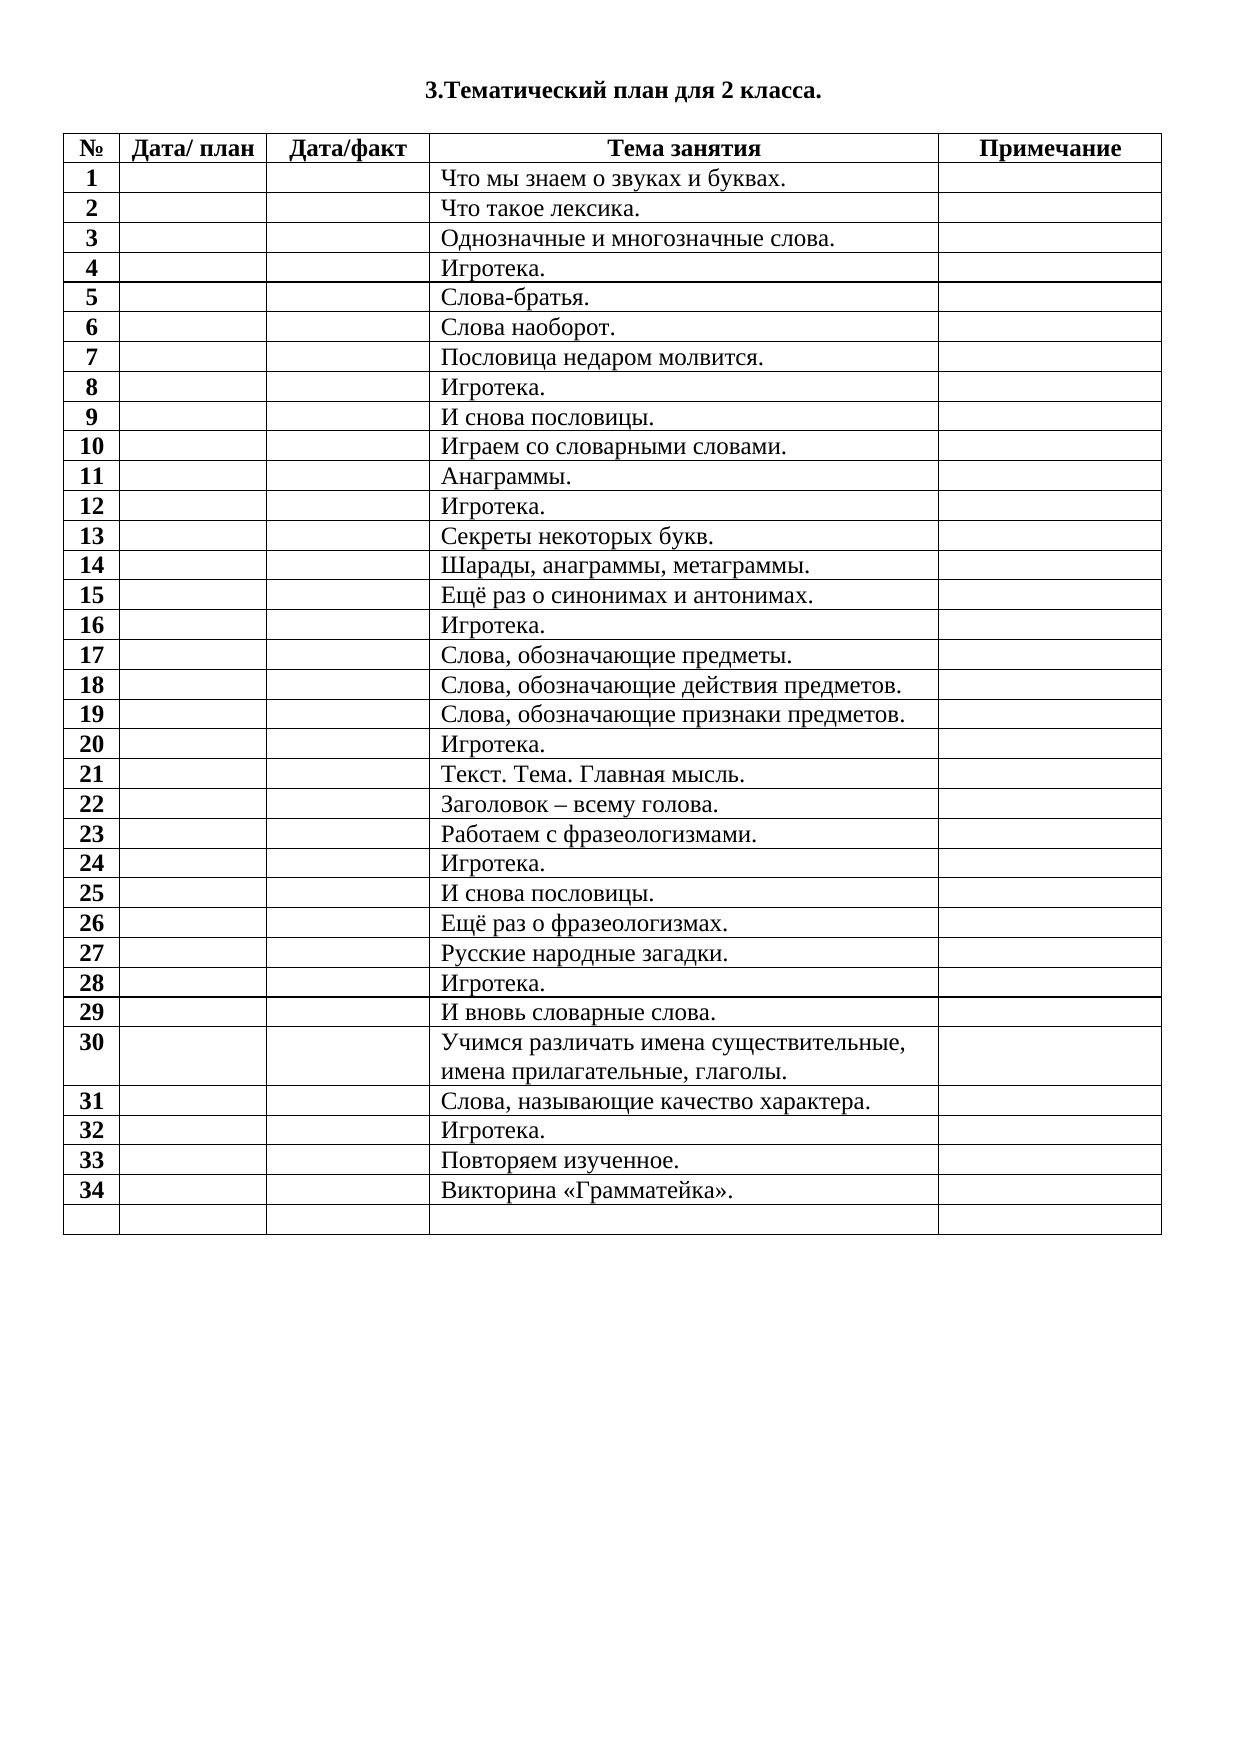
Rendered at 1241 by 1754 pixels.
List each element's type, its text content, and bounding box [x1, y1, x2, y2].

table_cell [64, 1205, 119, 1234]
table_cell Игротека. [430, 1116, 938, 1144]
table_cell [267, 163, 429, 192]
table_cell Анаграммы. [430, 461, 938, 490]
table_cell [939, 998, 1161, 1026]
table_cell [939, 193, 1161, 222]
table_cell 28 [64, 968, 119, 996]
table_cell [430, 1205, 938, 1234]
table_cell [267, 372, 429, 401]
table_cell [267, 819, 429, 847]
table_cell 22 [64, 789, 119, 818]
table_cell [120, 610, 266, 639]
table_cell Игротека. [430, 849, 938, 877]
table_header Дата/факт [267, 134, 429, 162]
table_cell [120, 700, 266, 728]
table_cell [267, 670, 429, 698]
table_cell Слова, обозначающие предметы. [430, 640, 938, 669]
table_cell [939, 431, 1161, 460]
table_cell [267, 342, 429, 371]
table_cell [120, 580, 266, 609]
table_cell [267, 1116, 429, 1144]
table_cell [267, 1205, 429, 1234]
table_cell [120, 461, 266, 490]
table_cell 12 [64, 491, 119, 520]
table_cell Заголовок – всему голова. [430, 789, 938, 818]
table_cell Играем со словарными словами. [430, 431, 938, 460]
table_cell [267, 759, 429, 788]
table_cell [120, 402, 266, 430]
table_cell 21 [64, 759, 119, 788]
table_cell [939, 908, 1161, 937]
table_cell [939, 1027, 1161, 1085]
table_cell 11 [64, 461, 119, 490]
table_cell 14 [64, 551, 119, 579]
table_cell 9 [64, 402, 119, 430]
table_cell Ещё раз о фразеологизмах. [430, 908, 938, 937]
table_cell [267, 729, 429, 758]
table_cell И снова пословицы. [430, 878, 938, 907]
table_cell Викторина «Грамматейка». [430, 1175, 938, 1204]
table_cell [267, 789, 429, 818]
table_cell [939, 1086, 1161, 1114]
table_cell Слова-братья. [430, 283, 938, 311]
table_cell [120, 878, 266, 907]
table_cell 5 [64, 283, 119, 311]
table_cell [267, 938, 429, 967]
table_cell [120, 342, 266, 371]
table_cell [120, 283, 266, 311]
table_cell [267, 312, 429, 341]
table_cell [939, 1175, 1161, 1204]
table_cell 26 [64, 908, 119, 937]
table_cell [120, 759, 266, 788]
table_cell [120, 431, 266, 460]
table_cell Секреты некоторых букв. [430, 521, 938, 549]
table_cell Текст. Тема. Главная мысль. [430, 759, 938, 788]
table_cell [120, 1145, 266, 1174]
table_cell [120, 312, 266, 341]
table_cell [120, 193, 266, 222]
table_cell [120, 551, 266, 579]
table_cell [267, 610, 429, 639]
table_cell 3 [64, 223, 119, 252]
table_cell Игротека. [430, 372, 938, 401]
table_cell [267, 1027, 429, 1085]
table_cell 30 [64, 1027, 119, 1085]
table_cell [120, 819, 266, 847]
table_cell [939, 610, 1161, 639]
table_cell [120, 1086, 266, 1114]
table_cell Шарады, анаграммы, метаграммы. [430, 551, 938, 579]
table_cell 7 [64, 342, 119, 371]
table_cell [939, 1116, 1161, 1144]
table_cell [120, 789, 266, 818]
table_cell [120, 223, 266, 252]
table_cell 16 [64, 610, 119, 639]
table_cell 1 [64, 163, 119, 192]
table_cell [267, 700, 429, 728]
table_cell [267, 968, 429, 996]
table_cell Игротека. [430, 610, 938, 639]
table_cell Слова, называющие качество характера. [430, 1086, 938, 1114]
table_cell [120, 1205, 266, 1234]
table_cell [120, 491, 266, 520]
table_cell 29 [64, 998, 119, 1026]
table_cell [267, 908, 429, 937]
table_cell 33 [64, 1145, 119, 1174]
table_cell Что мы знаем о звуках и буквах. [430, 163, 938, 192]
table_cell Игротека. [430, 491, 938, 520]
table_cell [939, 223, 1161, 252]
table_cell [120, 163, 266, 192]
table_cell Русские народные загадки. [430, 938, 938, 967]
table_cell [120, 253, 266, 281]
table_cell [267, 521, 429, 549]
table_cell [120, 1116, 266, 1144]
table_cell [939, 759, 1161, 788]
table_header Дата/ план [120, 134, 266, 162]
table_cell 2 [64, 193, 119, 222]
table_cell [939, 402, 1161, 430]
table_cell 15 [64, 580, 119, 609]
table_cell [939, 551, 1161, 579]
table_cell [120, 729, 266, 758]
table_cell [267, 431, 429, 460]
table_cell [939, 1205, 1161, 1234]
table_cell [939, 700, 1161, 728]
table_cell [267, 193, 429, 222]
table_header Примечание [939, 134, 1161, 162]
table_cell 32 [64, 1116, 119, 1144]
table_cell [939, 163, 1161, 192]
table_cell [939, 461, 1161, 490]
table_cell 8 [64, 372, 119, 401]
table_cell [939, 640, 1161, 669]
table_cell [120, 640, 266, 669]
table_cell [120, 938, 266, 967]
table_cell [939, 938, 1161, 967]
table_cell [267, 402, 429, 430]
table_cell [267, 253, 429, 281]
table_cell Работаем с фразеологизмами. [430, 819, 938, 847]
table_cell 17 [64, 640, 119, 669]
table_cell [267, 878, 429, 907]
table_cell [267, 1145, 429, 1174]
table_cell 10 [64, 431, 119, 460]
table_cell [939, 968, 1161, 996]
table_header Тема занятия [430, 134, 938, 162]
table_cell [939, 878, 1161, 907]
table_cell [939, 789, 1161, 818]
table_cell Что такое лексика. [430, 193, 938, 222]
table_cell [120, 372, 266, 401]
table_cell [120, 1027, 266, 1085]
table_cell 23 [64, 819, 119, 847]
table_cell [939, 521, 1161, 549]
table_cell [939, 849, 1161, 877]
table_cell И вновь словарные слова. [430, 998, 938, 1026]
table_cell [267, 551, 429, 579]
table_cell [267, 998, 429, 1026]
table_cell 4 [64, 253, 119, 281]
table_cell [267, 1175, 429, 1204]
table_cell 31 [64, 1086, 119, 1114]
table_cell [267, 580, 429, 609]
table_cell [267, 1086, 429, 1114]
table_cell [120, 998, 266, 1026]
table_cell [267, 640, 429, 669]
text 3.Тематический план для 2 класса. [75, 75, 1165, 104]
table_cell [120, 968, 266, 996]
table_cell [939, 283, 1161, 311]
table_cell Ещё раз о синонимах и антонимах. [430, 580, 938, 609]
table_cell Слова, обозначающие действия предметов. [430, 670, 938, 698]
table_cell 20 [64, 729, 119, 758]
table_cell 34 [64, 1175, 119, 1204]
table_cell Однозначные и многозначные слова. [430, 223, 938, 252]
table_cell [120, 521, 266, 549]
table_cell [267, 491, 429, 520]
table_cell [267, 283, 429, 311]
table_cell Игротека. [430, 968, 938, 996]
table_cell [120, 849, 266, 877]
table_cell 18 [64, 670, 119, 698]
table_cell 19 [64, 700, 119, 728]
table_header № [64, 134, 119, 162]
table_cell Слова, обозначающие признаки предметов. [430, 700, 938, 728]
table_cell [267, 849, 429, 877]
table_cell [267, 223, 429, 252]
table_cell 27 [64, 938, 119, 967]
table_cell [939, 312, 1161, 341]
table_cell 6 [64, 312, 119, 341]
table_cell [267, 461, 429, 490]
table_cell Игротека. [430, 729, 938, 758]
table_cell [939, 819, 1161, 847]
table_cell Пословица недаром молвится. [430, 342, 938, 371]
table_cell 25 [64, 878, 119, 907]
table_cell [939, 670, 1161, 698]
table_cell Игротека. [430, 253, 938, 281]
table_cell [120, 1175, 266, 1204]
table_cell [939, 342, 1161, 371]
table_cell Повторяем изученное. [430, 1145, 938, 1174]
table_cell 13 [64, 521, 119, 549]
table_cell [939, 580, 1161, 609]
table_cell И снова пословицы. [430, 402, 938, 430]
table_cell [939, 491, 1161, 520]
table_cell [120, 908, 266, 937]
table_cell [939, 372, 1161, 401]
table_cell 24 [64, 849, 119, 877]
table_cell Слова наоборот. [430, 312, 938, 341]
table_cell [939, 253, 1161, 281]
table_cell [939, 729, 1161, 758]
table_cell [939, 1145, 1161, 1174]
table_cell Учимся различать имена существительные, имена прилагательные, глаголы. [430, 1027, 938, 1085]
table_cell [120, 670, 266, 698]
